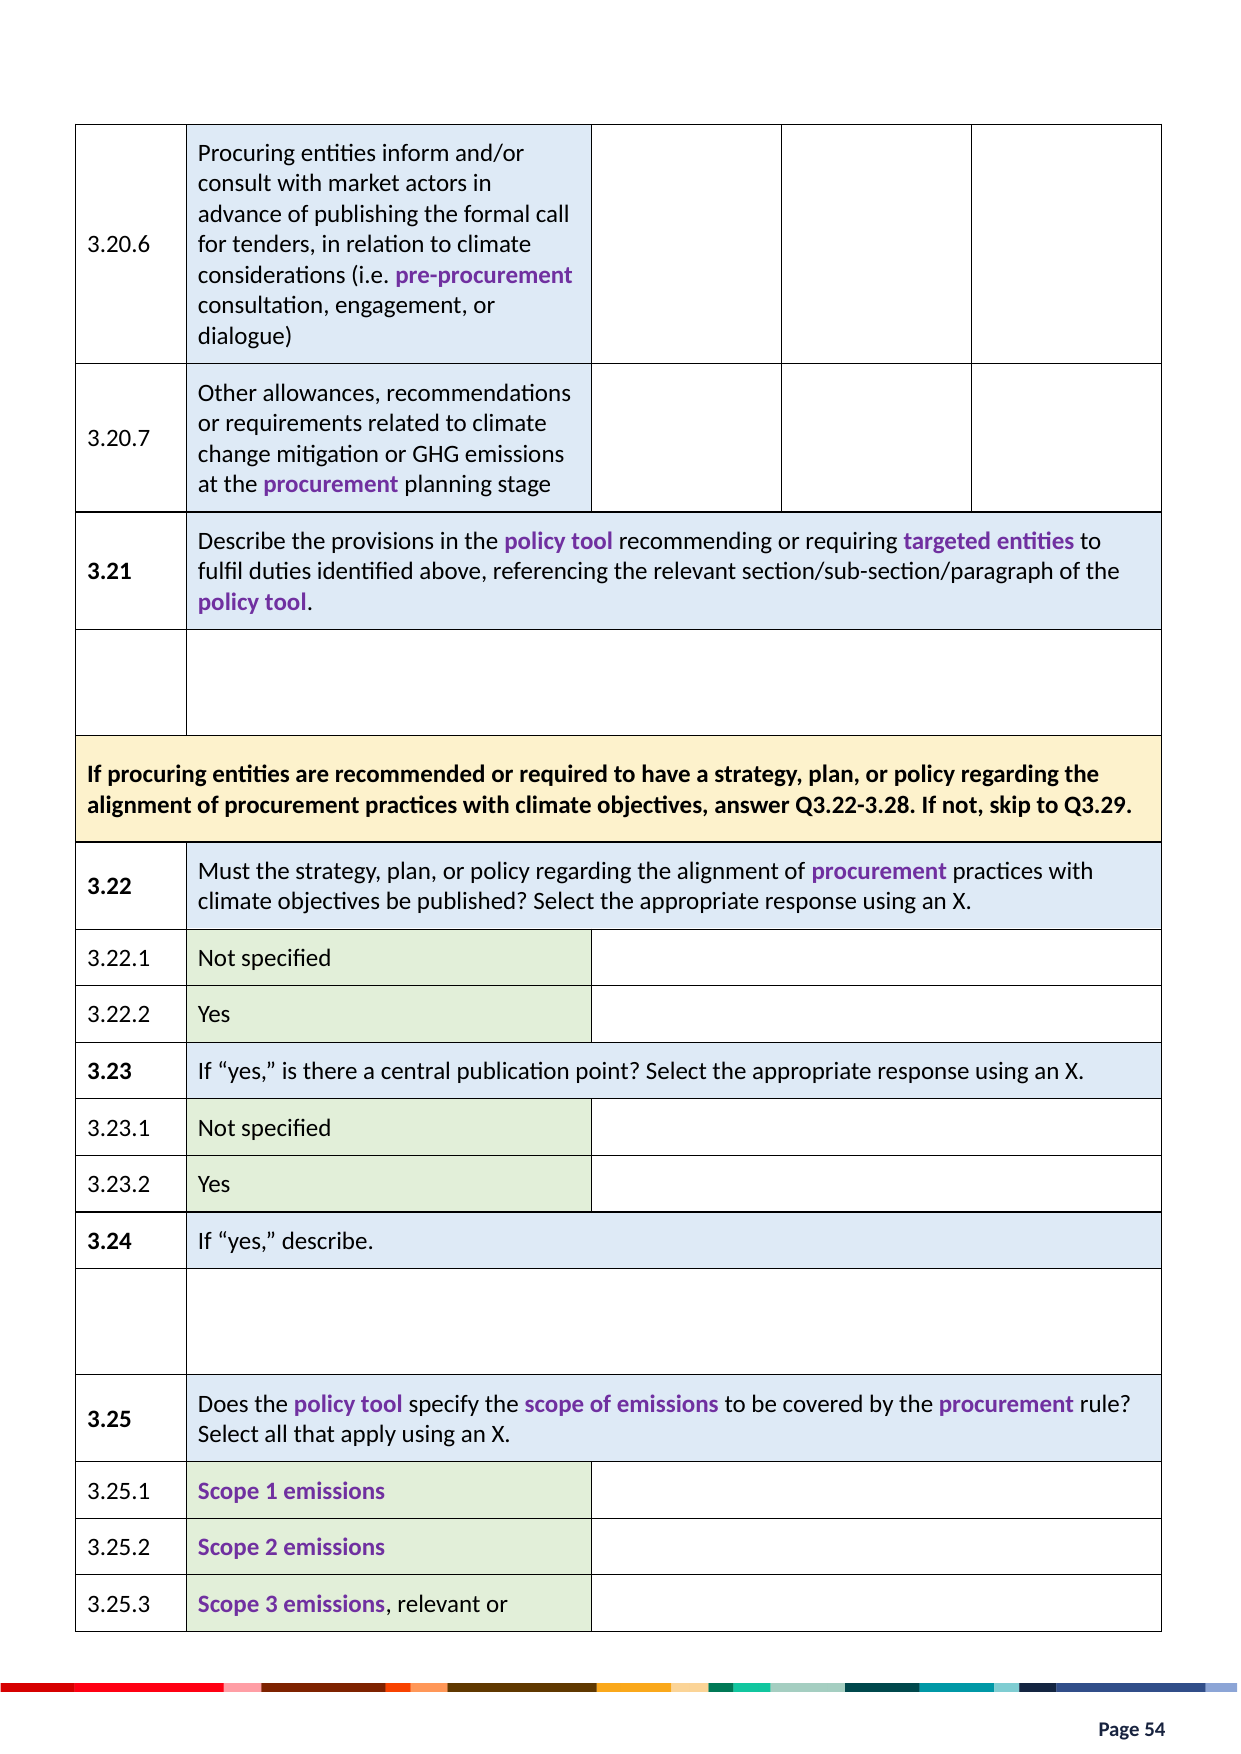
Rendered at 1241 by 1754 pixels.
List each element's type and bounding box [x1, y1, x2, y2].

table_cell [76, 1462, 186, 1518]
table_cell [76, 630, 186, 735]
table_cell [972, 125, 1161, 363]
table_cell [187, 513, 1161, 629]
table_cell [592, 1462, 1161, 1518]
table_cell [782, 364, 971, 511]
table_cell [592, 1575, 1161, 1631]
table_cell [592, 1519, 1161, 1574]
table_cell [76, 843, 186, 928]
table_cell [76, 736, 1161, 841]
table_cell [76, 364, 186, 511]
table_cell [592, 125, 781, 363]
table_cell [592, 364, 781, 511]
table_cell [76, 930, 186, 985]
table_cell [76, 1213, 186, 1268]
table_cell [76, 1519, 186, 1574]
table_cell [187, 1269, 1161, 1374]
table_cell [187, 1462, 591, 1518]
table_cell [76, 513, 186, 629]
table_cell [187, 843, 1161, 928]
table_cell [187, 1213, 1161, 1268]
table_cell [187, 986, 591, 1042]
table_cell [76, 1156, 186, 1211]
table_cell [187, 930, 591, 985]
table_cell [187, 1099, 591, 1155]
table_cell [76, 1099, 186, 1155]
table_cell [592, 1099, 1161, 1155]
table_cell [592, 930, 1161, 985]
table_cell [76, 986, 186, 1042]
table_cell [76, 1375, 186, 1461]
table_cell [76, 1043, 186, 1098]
picture [0, 1683, 1236, 1692]
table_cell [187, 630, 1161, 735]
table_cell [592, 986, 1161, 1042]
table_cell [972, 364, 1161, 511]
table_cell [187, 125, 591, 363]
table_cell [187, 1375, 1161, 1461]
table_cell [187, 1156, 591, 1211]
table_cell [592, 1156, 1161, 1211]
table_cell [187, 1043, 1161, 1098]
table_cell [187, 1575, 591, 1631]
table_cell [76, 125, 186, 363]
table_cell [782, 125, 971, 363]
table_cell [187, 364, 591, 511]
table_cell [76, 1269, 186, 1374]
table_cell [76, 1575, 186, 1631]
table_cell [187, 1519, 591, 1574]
